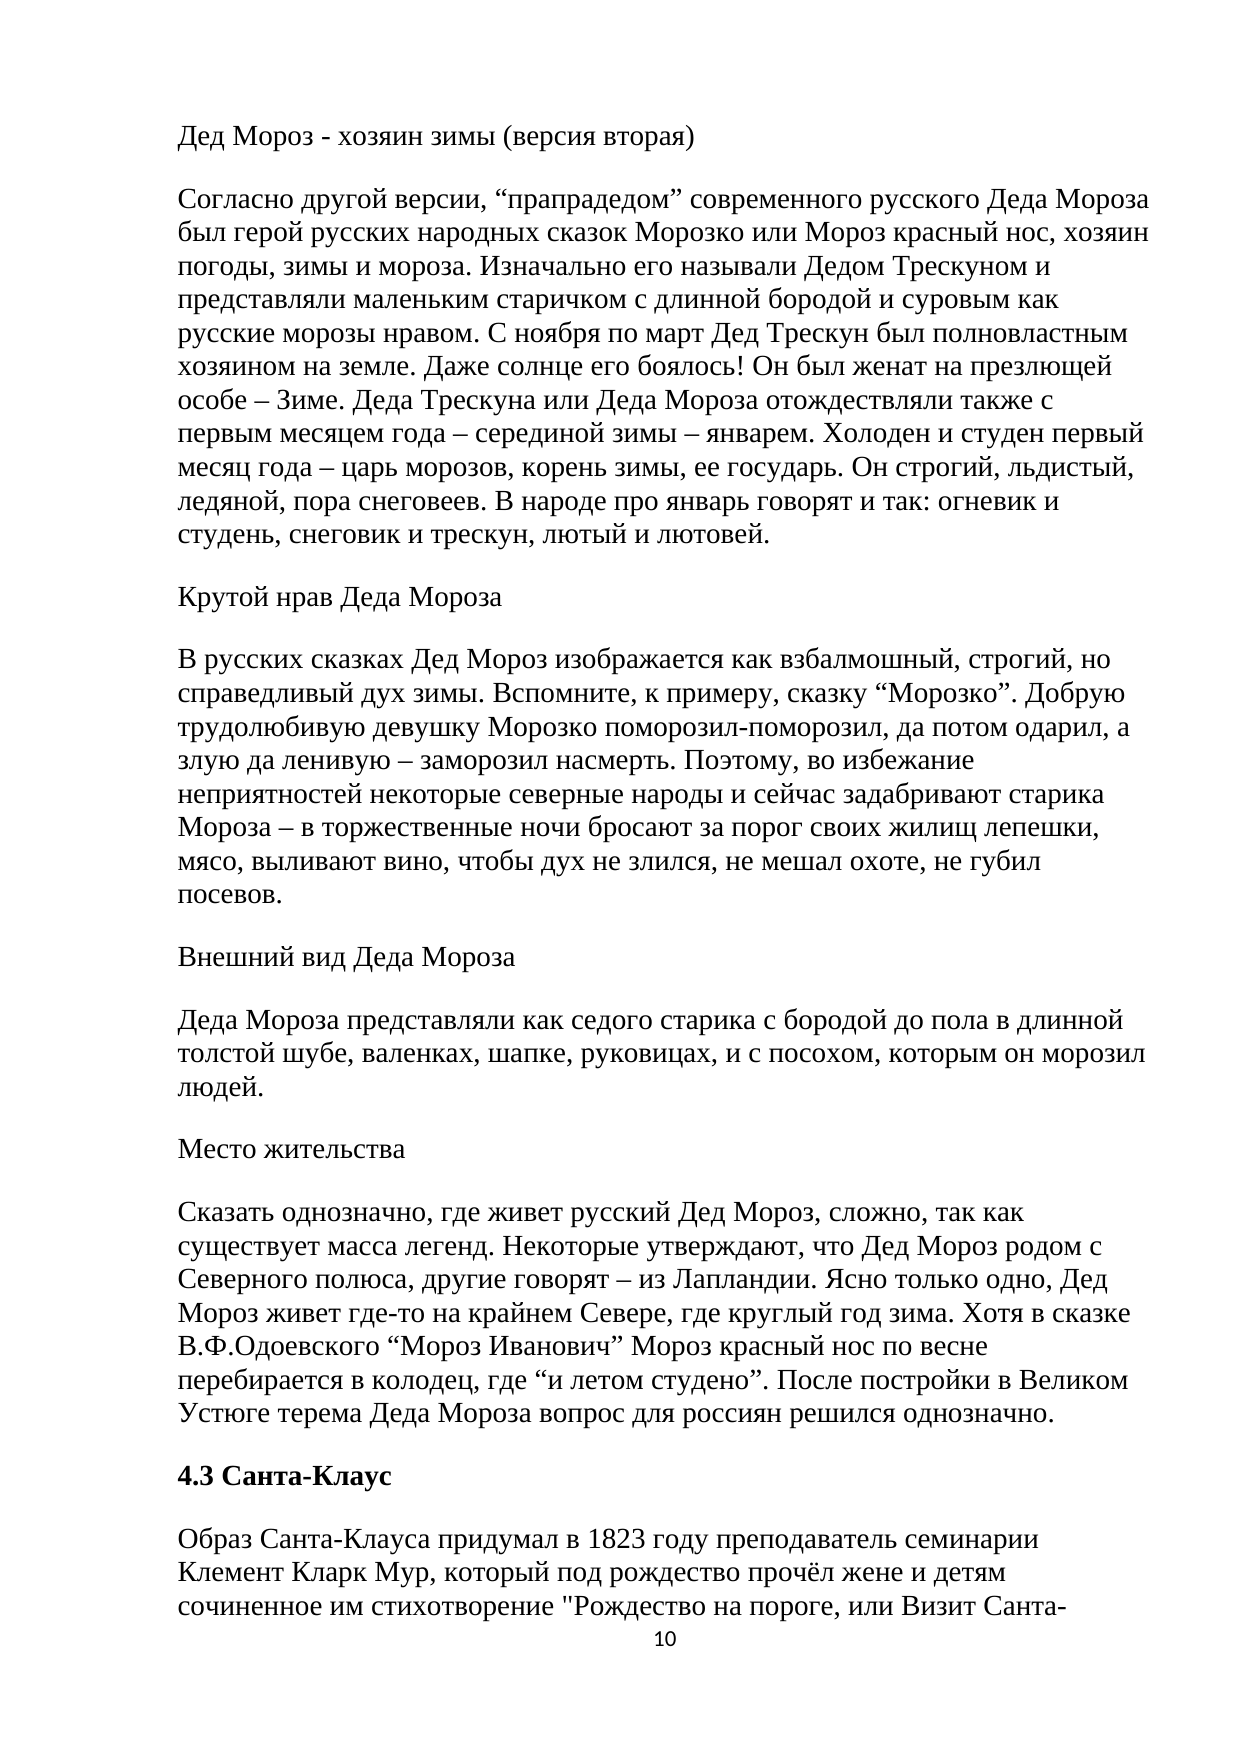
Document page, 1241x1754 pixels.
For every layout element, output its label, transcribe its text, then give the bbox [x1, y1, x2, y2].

text Дед Мороз - хозяин зимы (версия вторая) [177, 118, 1152, 152]
text Место жительства [177, 1132, 1152, 1165]
text Деда Мороза представляли как седого старика с бородой до пола в длинной толстой шубе, валенках, шапке, руковицах, и с посохом, которым он морозил людей. [177, 1002, 1152, 1102]
text Согласно другой версии, “прапрадедом” современного русского Деда Мороза был герой русских народных сказок Морозко или Мороз красный нос, хозяин погоды, зимы и мороза. Изначально его называли Дедом Трескуном и представляли маленьким старичком с длинной бородой и суровым как русские морозы нравом. С ноября по март Дед Трескун был полновластным хозяином на земле. Даже солнце его боялось! Он был женат на презлющей особе – Зиме. Деда Трескуна или Деда Мороза отождествляли также с первым месяцем года – серединой зимы – январем. Холоден и студен первый месяц года – царь морозов, корень зимы, ее государь. Он строгий, льдистый, ледяной, пора снеговеев. В народе про январь говорят и так: огневик и студень, снеговик и трескун, лютый и лютовей. [177, 181, 1152, 550]
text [177, 1521, 1152, 1622]
text 4.3 Санта-Клаус [177, 1458, 1152, 1492]
text Внешний вид Деда Мороза [177, 939, 1152, 973]
text В русских сказках Дед Мороз изображается как взбалмошный, строгий, но справедливый дух зимы. Вспомните, к примеру, сказку “Морозко”. Добрую трудолюбивую девушку Морозко поморозил-поморозил, да потом одарил, а злую да ленивую – заморозил насмерть. Поэтому, во избежание неприятностей некоторые северные народы и сейчас задабривают старика Мороза – в торжественные ночи бросают за порог своих жилищ лепешки, мясо, выливают вино, чтобы дух не злился, не мешал охоте, не губил посевов. [177, 642, 1152, 910]
text Крутой нрав Деда Мороза [177, 579, 1152, 612]
text Сказать однозначно, где живет русский Дед Мороз, сложно, так как существует масса легенд. Некоторые утверждают, что Дед Мороз родом с Северного полюса, другие говорят – из Лапландии. Ясно только одно, Дед Мороз живет где-то на крайнем Севере, где круглый год зима. Хотя в сказке В.Ф.Одоевского “Мороз Иванович” Мороз красный нос по весне перебирается в колодец, где “и летом студено”. После постройки в Великом Устюге терема Деда Мороза вопрос для россиян решился однозначно. [177, 1194, 1152, 1429]
